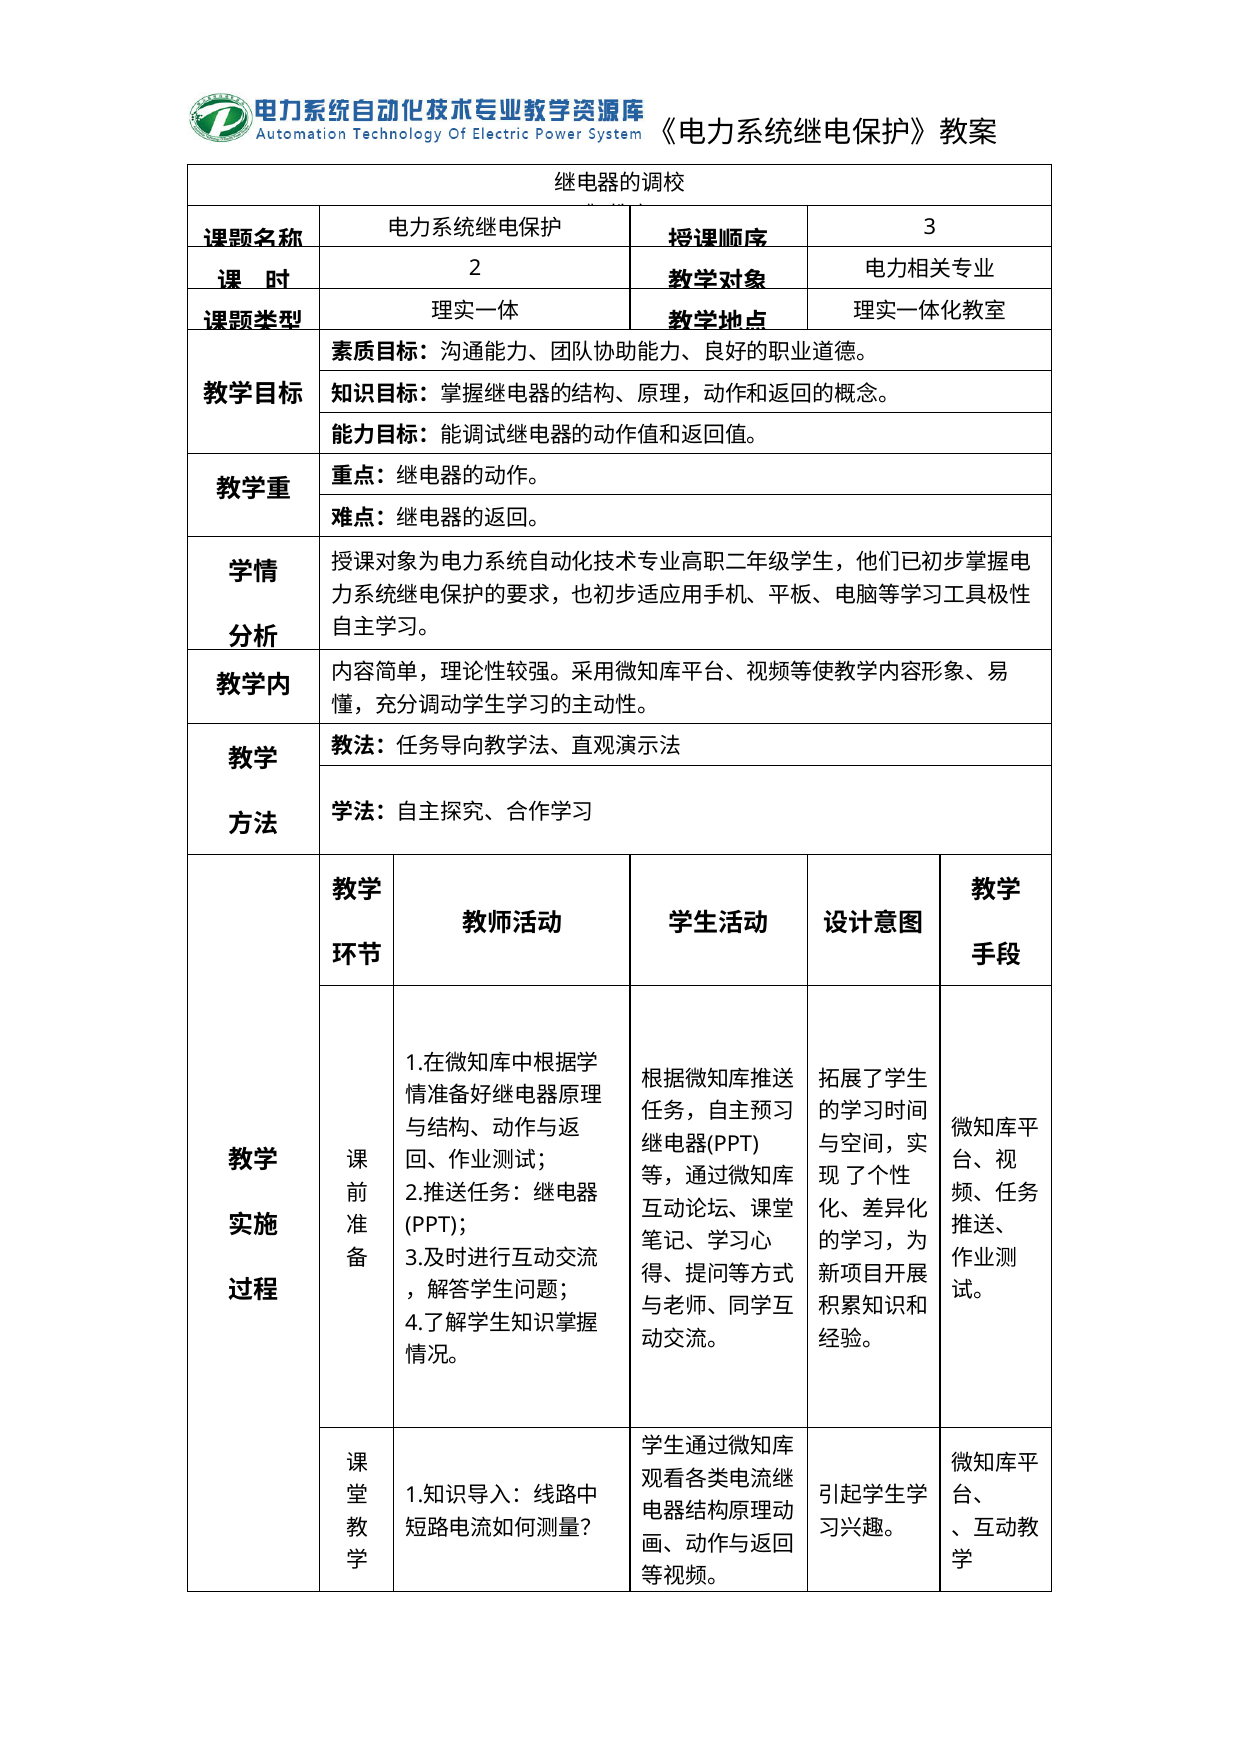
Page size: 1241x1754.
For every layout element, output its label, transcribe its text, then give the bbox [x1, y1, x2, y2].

table_cell 1.知识导入：线路中短路电流如何测量？ [394, 1428, 629, 1591]
table_cell 能力目标：能调试继电器的动作值和返回值。 [320, 413, 1051, 453]
table_cell 教师活动 [394, 855, 629, 985]
table_cell 重点：继电器的动作。 [320, 454, 1051, 494]
table_cell 学情 分析 [188, 537, 319, 649]
table_cell 内容简单，理论性较强。采用微知库平台、视频等使教学内容形象、易懂，充分调动学生学习的主动性。 [320, 650, 1051, 723]
table_cell 课 时 [188, 247, 319, 287]
table_cell 难点：继电器的返回。 [320, 495, 1051, 536]
table_cell 3 [808, 206, 1051, 246]
table_cell 理实一体 [320, 289, 629, 329]
table_cell 课题类型 [188, 289, 319, 329]
table_cell 教学对象 [631, 247, 807, 287]
picture [187, 90, 648, 143]
table_cell 2 [320, 247, 629, 287]
table_cell 课 前 准 备 [320, 986, 393, 1427]
table_cell 微知库平台、视频、任务推送、 作业测试。 [941, 986, 1051, 1427]
table_cell 教学 手段 [941, 855, 1051, 985]
table_cell 设计意图 [808, 855, 939, 985]
table_cell 素质目标：沟通能力、团队协助能力、良好的职业道德。 [320, 330, 1051, 370]
table_cell 课题名称 [188, 206, 319, 246]
table_cell 电力相关专业 [808, 247, 1051, 287]
table_cell 教学 方法 [188, 724, 319, 854]
table_cell 教学内 容分析 [188, 650, 319, 723]
table_cell 教法：任务导向教学法、直观演示法 [320, 724, 1051, 764]
table_cell 电力系统继电保护 [320, 206, 629, 246]
table_cell 学生通过微知库观看各类电流继电器结构原理动画、动作与返回等视频。 [631, 1428, 807, 1591]
table_cell 教学环节 [320, 855, 393, 985]
table_cell 知识目标：掌握继电器的结构、原理，动作和返回的概念。 [320, 371, 1051, 412]
table_cell 根据微知库推送任务，自主预习继电器(PPT)等，通过微知库互动论坛、课堂笔记、学习心得、提问等方式与老师、同学互动交流。 [631, 986, 807, 1427]
table_cell 教学地点 [631, 289, 807, 329]
table_cell 学法：自主探究、合作学习 [320, 766, 1051, 854]
table_cell 课 堂 教 学 [320, 1428, 393, 1591]
table_header 继电器的调校 》教案 [188, 165, 1051, 205]
table_cell 授课顺序 [631, 206, 807, 246]
table_cell 教学重 、难点 [188, 454, 319, 536]
table_cell 拓展了学生的学习时间与空间，实现 了个性化、差异化的学习，为新项目开展积累知识和经验。 [808, 986, 939, 1427]
table_cell 授课对象为电力系统自动化技术专业高职二年级学生，他们已初步掌握电力系统继电保护的要求，也初步适应用手机、平板、电脑等学习工具极性自主学习。 [320, 537, 1051, 649]
table_cell 微知库平台、 、互动教学 [941, 1428, 1051, 1591]
table_cell 理实一体化教室 [808, 289, 1051, 329]
table_cell 学生活动 [631, 855, 807, 985]
table_cell 教学目标 [188, 330, 319, 453]
table_cell 引起学生学习兴趣。 [808, 1428, 939, 1591]
table_cell 教学 实施 过程 [188, 855, 319, 1591]
table_cell 1.在微知库中根据学情准备好继电器原理与结构、动作与返回、作业测试； 2.推送任务：继电器(PPT)； 3.及时进行互动交流 ，解答学生问题； 4.了解学生知识掌握情况。 [394, 986, 629, 1427]
